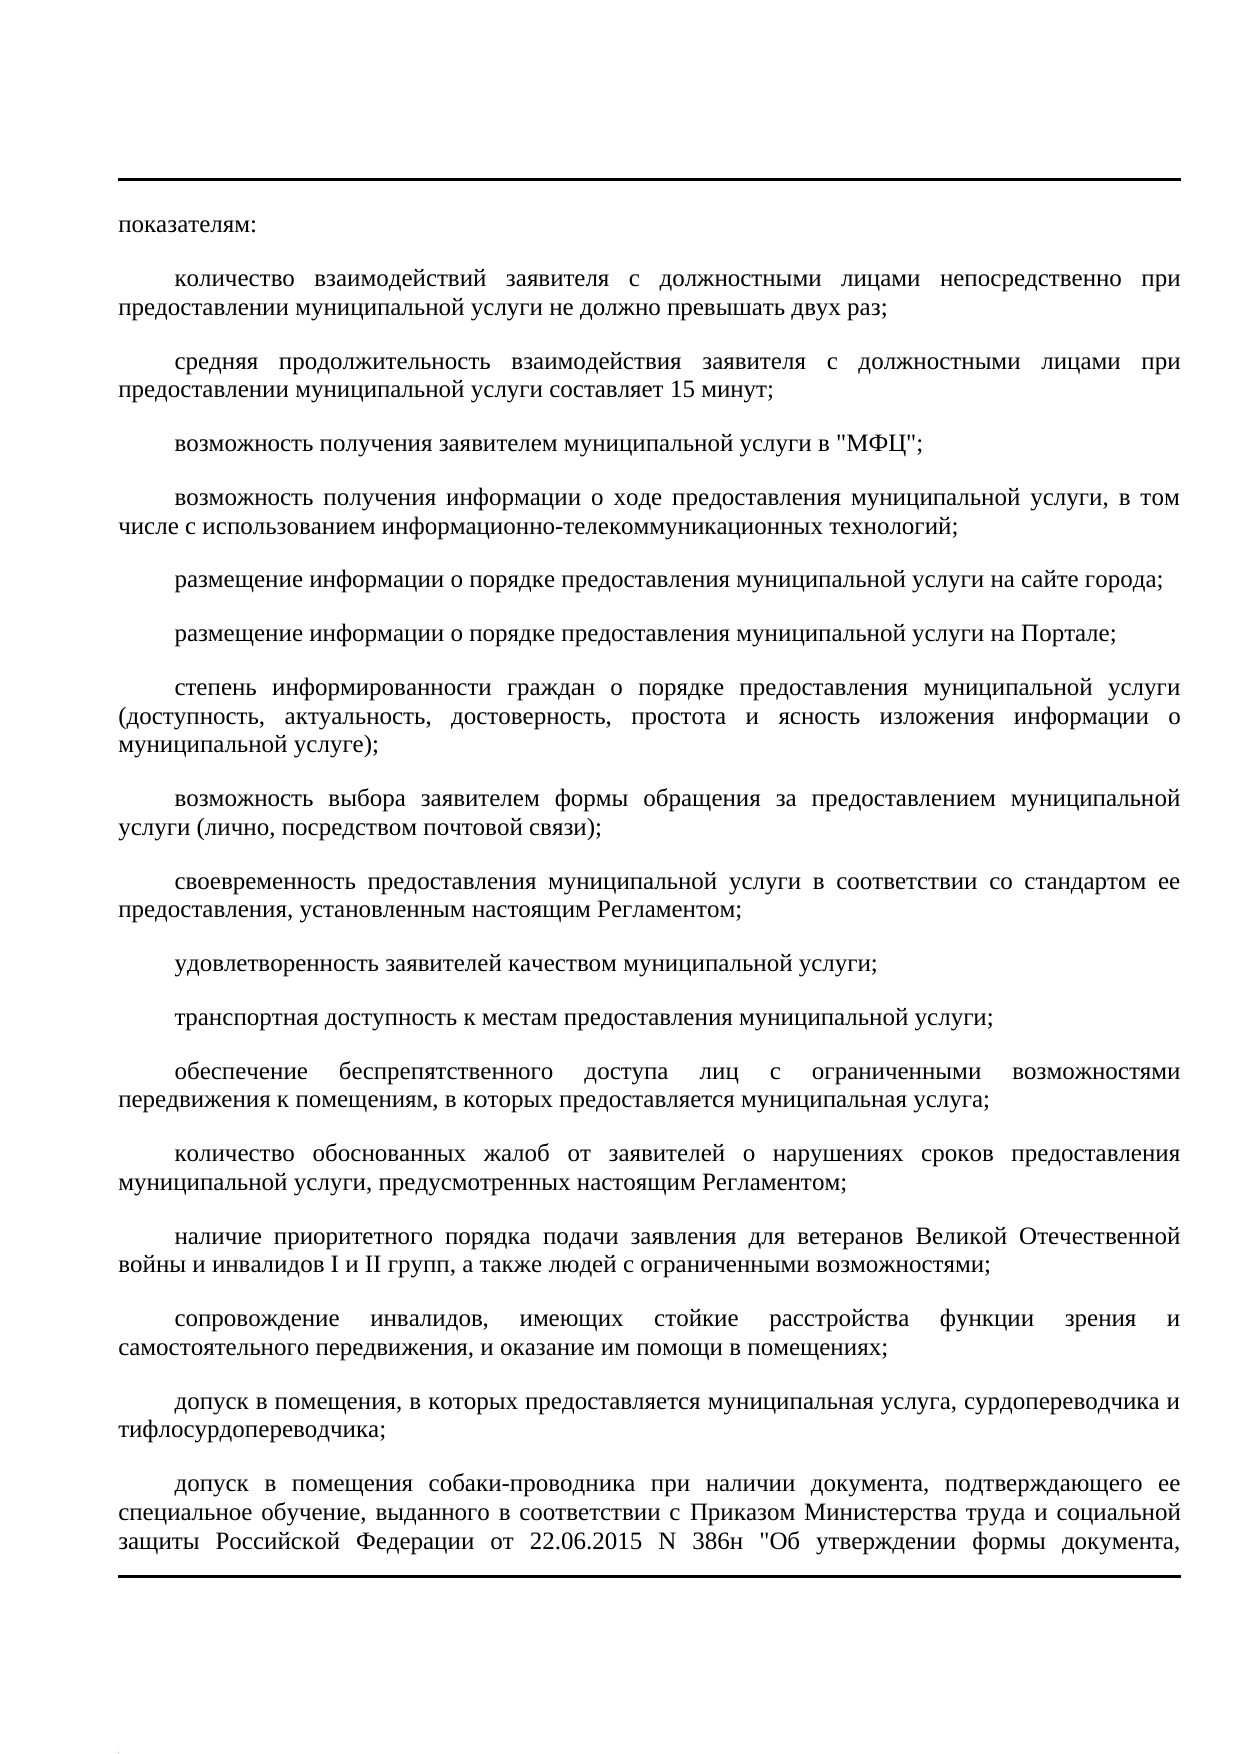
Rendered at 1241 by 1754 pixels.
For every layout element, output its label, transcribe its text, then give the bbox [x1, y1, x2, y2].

text допуск в помещения, в которых предоставляется муниципальная услуга, сурдопереводчика и тифлосурдопереводчика; [118, 1386, 1181, 1443]
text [118, 209, 1181, 238]
text наличие приоритетного порядка подачи заявления для ветеранов Великой Отечественной войны и инвалидов I и II групп, а также людей с ограниченными возможностями; [118, 1221, 1181, 1278]
text возможность выбора заявителем формы обращения за предоставлением муниципальной услуги (лично, посредством почтовой связи); [118, 783, 1181, 841]
text количество взаимодействий заявителя с должностными лицами непосредственно при предоставлении муниципальной услуги не должно превышать двух раз; [118, 263, 1181, 321]
text обеспечение беспрепятственного доступа лиц с ограниченными возможностями передвижения к помещениям, в которых предоставляется муниципальная услуга; [118, 1056, 1181, 1113]
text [118, 1468, 1181, 1554]
text транспортная доступность к местам предоставления муниципальной услуги; [118, 1002, 1181, 1031]
text степень информированности граждан о порядке предоставления муниципальной услуги (доступность, актуальность, достоверность, простота и ясность изложения информации о муниципальной услуге); [118, 672, 1181, 758]
text размещение информации о порядке предоставления муниципальной услуги на сайте города; [118, 564, 1181, 593]
text возможность получения заявителем муниципальной услуги в "МФЦ"; [118, 428, 1181, 457]
text средняя продолжительность взаимодействия заявителя с должностными лицами при предоставлении муниципальной услуги составляет 15 минут; [118, 346, 1181, 403]
text удовлетворенность заявителей качеством муниципальной услуги; [118, 948, 1181, 977]
text своевременность предоставления муниципальной услуги в соответствии со стандартом ее предоставления, установленным настоящим Регламентом; [118, 866, 1181, 923]
text возможность получения информации о ходе предоставления муниципальной услуги, в том числе с использованием информационно-телекоммуникационных технологий; [118, 482, 1181, 539]
text сопровождение инвалидов, имеющих стойкие расстройства функции зрения и самостоятельного передвижения, и оказание им помощи в помещениях; [118, 1303, 1181, 1361]
text количество обоснованных жалоб от заявителей о нарушениях сроков предоставления муниципальной услуги, предусмотренных настоящим Регламентом; [118, 1138, 1181, 1196]
text размещение информации о порядке предоставления муниципальной услуги на Портале; [118, 618, 1181, 647]
